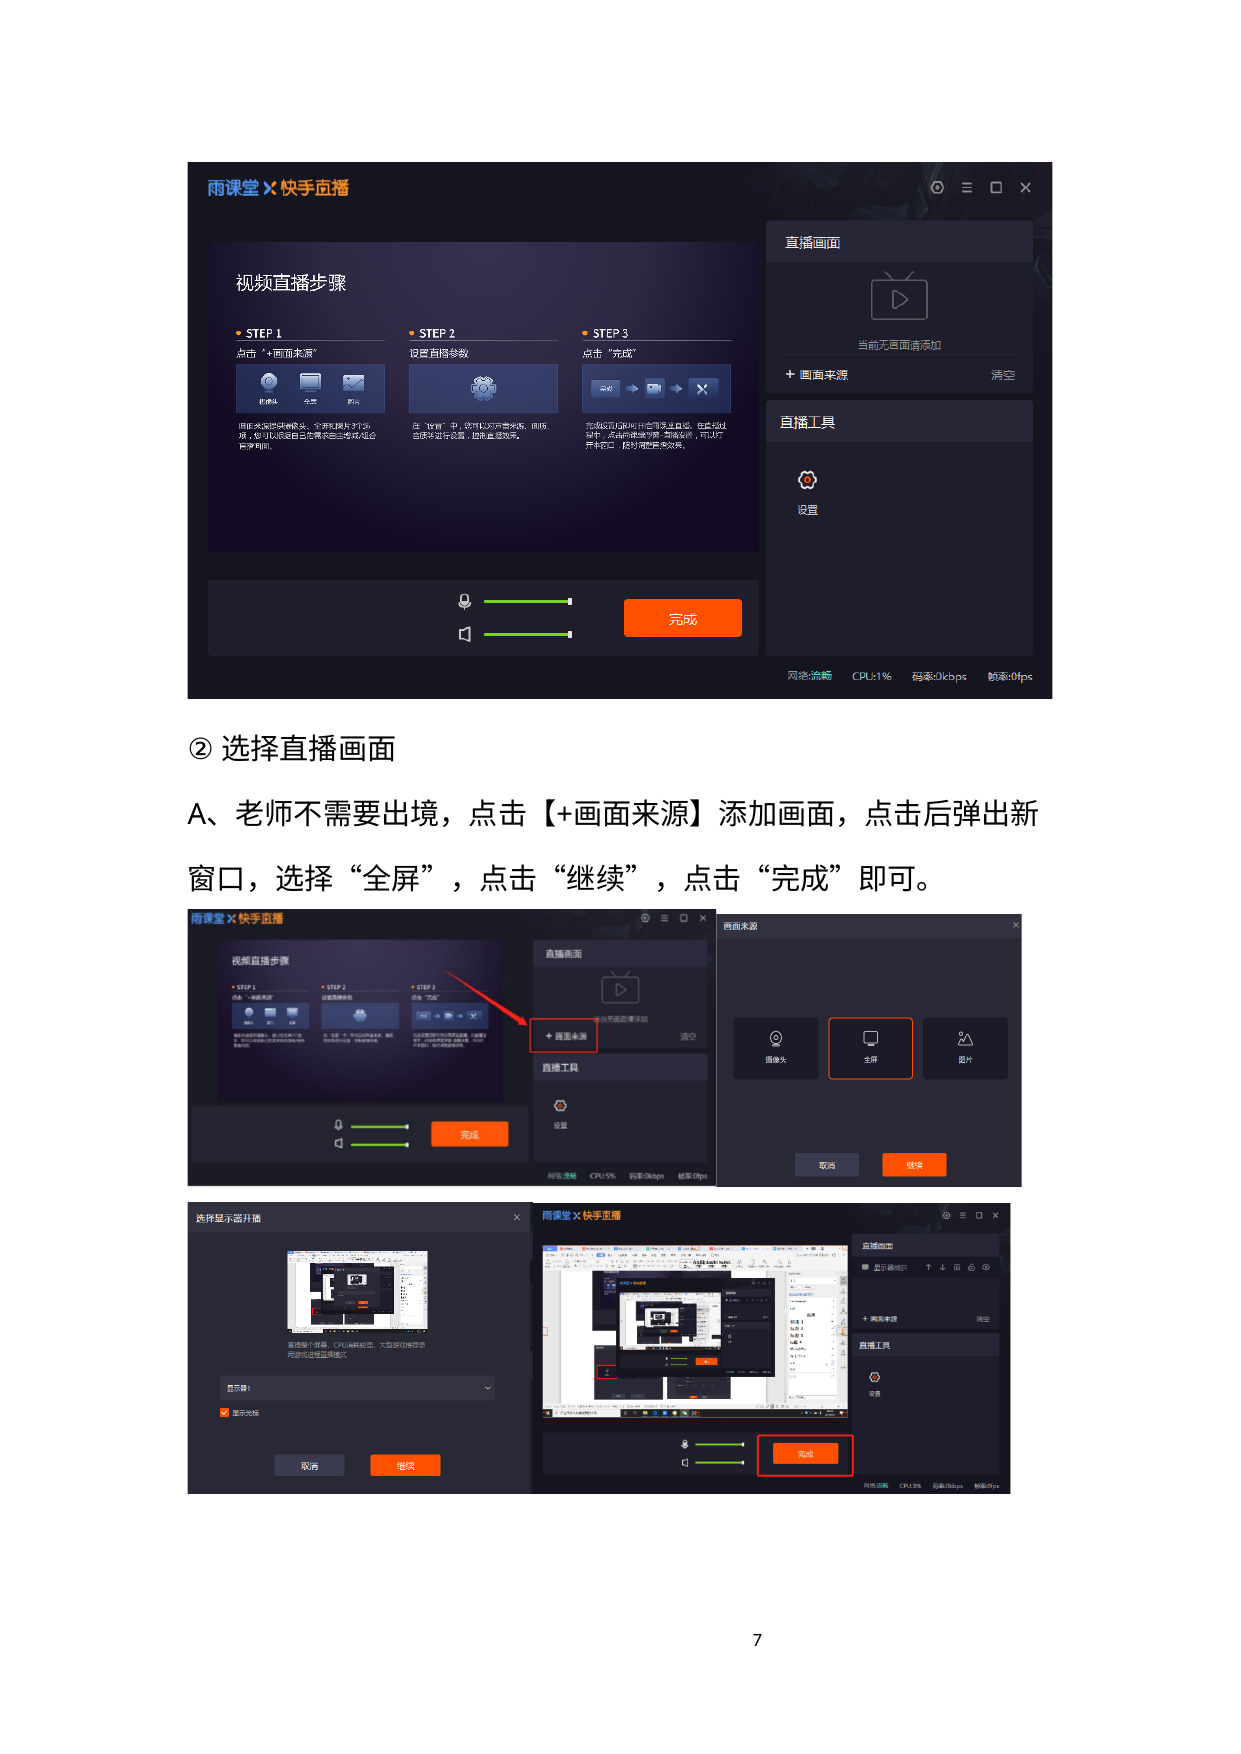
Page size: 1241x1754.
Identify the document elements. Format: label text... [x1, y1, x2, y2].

picture [187, 909, 1022, 1187]
picture [187, 1202, 1011, 1494]
picture [187, 162, 1053, 699]
text ② 选择直播画面 [187, 714, 1053, 779]
